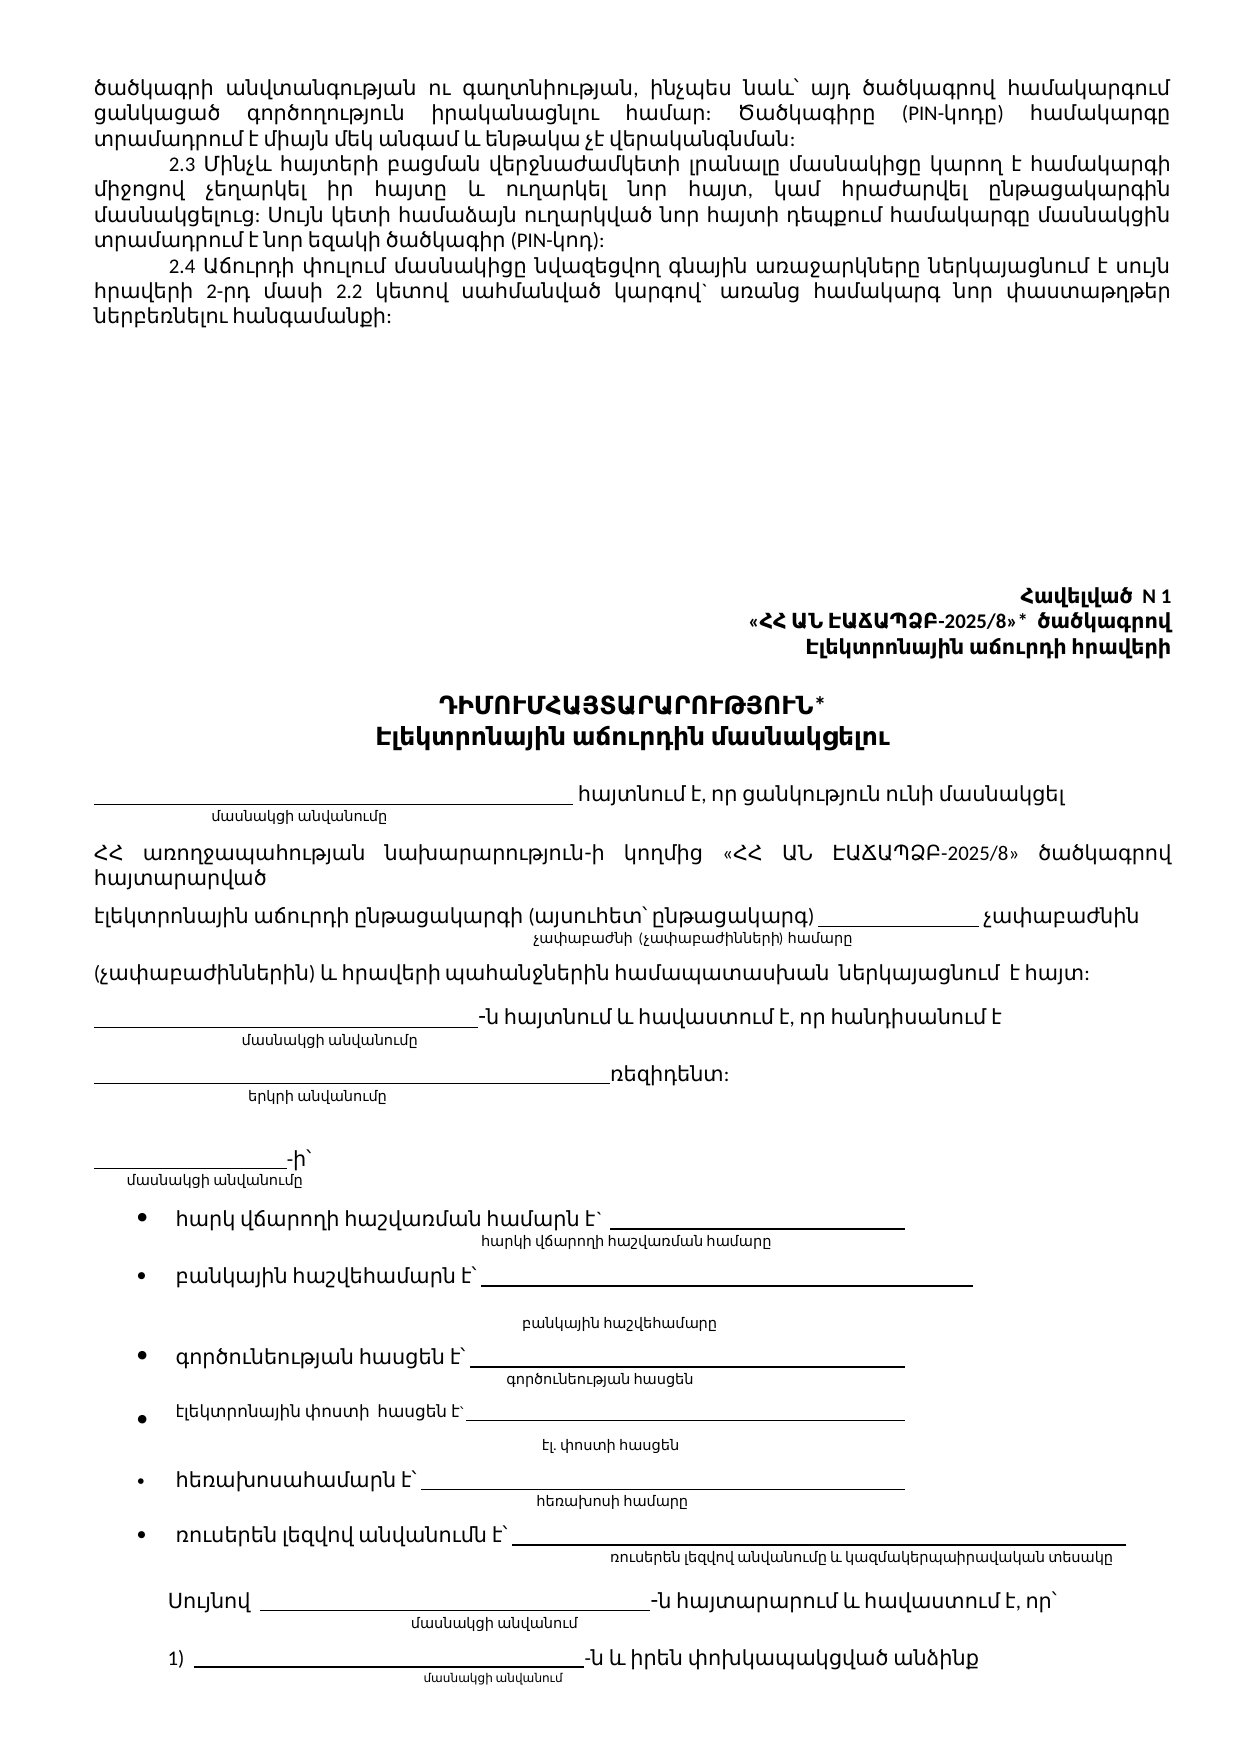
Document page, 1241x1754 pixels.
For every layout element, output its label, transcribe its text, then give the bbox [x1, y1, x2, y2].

list հեռախոսահամարն է՝ [138, 1467, 1171, 1492]
text «ՀՀ ԱՆ ԷԱՃԱՊՁԲ-2025/8»* ծածկագրով [94, 609, 1171, 634]
text մասնակցի անվանումը [94, 1172, 1171, 1202]
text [94, 75, 1171, 151]
text հայտնում է, որ ցանկություն ունի մասնակցել [94, 782, 1171, 807]
text Էլեկտրոնային աճուրդի հրավերի [94, 634, 1171, 659]
text մասնակցի անվանում [94, 1670, 1171, 1696]
text 1) -ն և իրեն փոխկապակցված անձինք [94, 1645, 1171, 1670]
text ԴԻՄՈՒՄՀԱՅՏԱՐԱՐՈՒԹՅՈՒՆ* [94, 690, 1171, 721]
text գործունեության հասցեն [94, 1370, 1171, 1401]
text երկրի անվանումը [94, 1087, 1171, 1117]
list հարկ վճարողի հաշվառման համարն է` [138, 1202, 1171, 1233]
subtitle Էլեկտրոնային աճուրդին մասնակցելու [94, 721, 1171, 751]
text -ն հայտնում և հավաստում է, որ հանդիսանում է [94, 1000, 1171, 1031]
text բանկային հաշվեհամարը [94, 1314, 1171, 1344]
text (չափաբաժիններին) և հրավերի պահանջներին համապատասխան ներկայացնում է հայտ: [94, 960, 1171, 985]
text չափաբաժնի (չափաբաժինների) համարը [94, 929, 1171, 960]
list ռուսերեն լեզվով անվանումն է՝ [138, 1523, 1171, 1548]
text մասնակցի անվանում [94, 1614, 1171, 1645]
text 2.3 Մինչև հայտերի բացման վերջնաժամկետի լրանալը մասնակիցը կարող է համակարգի միջոցով չեղարկել իր հայտը և ուղարկել նոր հայտ, կամ հրաժարվել ընթացակարգին մասնակցելուց: Սույն կետի համաձայն ուղարկված նոր հայտի դեպքում համակարգը մասնակցին տրամադրում է նոր եզակի ծածկագիր (PIN-կոդ): [94, 151, 1171, 253]
text -ի՝ [94, 1146, 1171, 1172]
text հեռախոսի համարը [462, 1492, 1171, 1523]
text ռեզիդենտ: [94, 1061, 1171, 1087]
text էլեկտրոնային աճուրդի ընթացակարգի (այսուհետ՝ ընթացակարգ) չափաբաժնին [94, 904, 1171, 929]
text ռուսերեն լեզվով անվանումը և կազմակերպաիրավական տեսակը [536, 1548, 1171, 1579]
text 2.4 Աճուրդի փուլում մասնակիցը նվազեցվող գնային առաջարկները ներկայացնում է սույն հրավերի 2-րդ մասի 2.2 կետով սահմանված կարգով` առանց համակարգ նոր փաստաթղթեր ներբեռնելու հանգամանքի: [94, 253, 1171, 329]
text մասնակցի անվանումը [94, 807, 1171, 838]
text էլ. փոստի հասցեն [94, 1436, 1171, 1467]
list գործունեության հասցեն է՝ [138, 1344, 1171, 1370]
text Հավելված N 1 [94, 583, 1171, 609]
text մասնակցի անվանումը [94, 1031, 1171, 1061]
text հարկի վճարողի հաշվառման համարը [94, 1233, 1171, 1263]
list բանկային հաշվեհամարն է՝ [138, 1263, 1171, 1314]
text Սույնով -ն հայտարարում և հավաստում է, որ՝ [94, 1584, 1171, 1614]
text ՀՀ առողջապահության նախարարություն-ի կողմից «ՀՀ ԱՆ ԷԱՃԱՊՁԲ-2025/8» ծածկագրով հայտարարված [94, 838, 1171, 891]
list էլեկտրոնային փոստի հասցեն է՝ [138, 1401, 1171, 1436]
